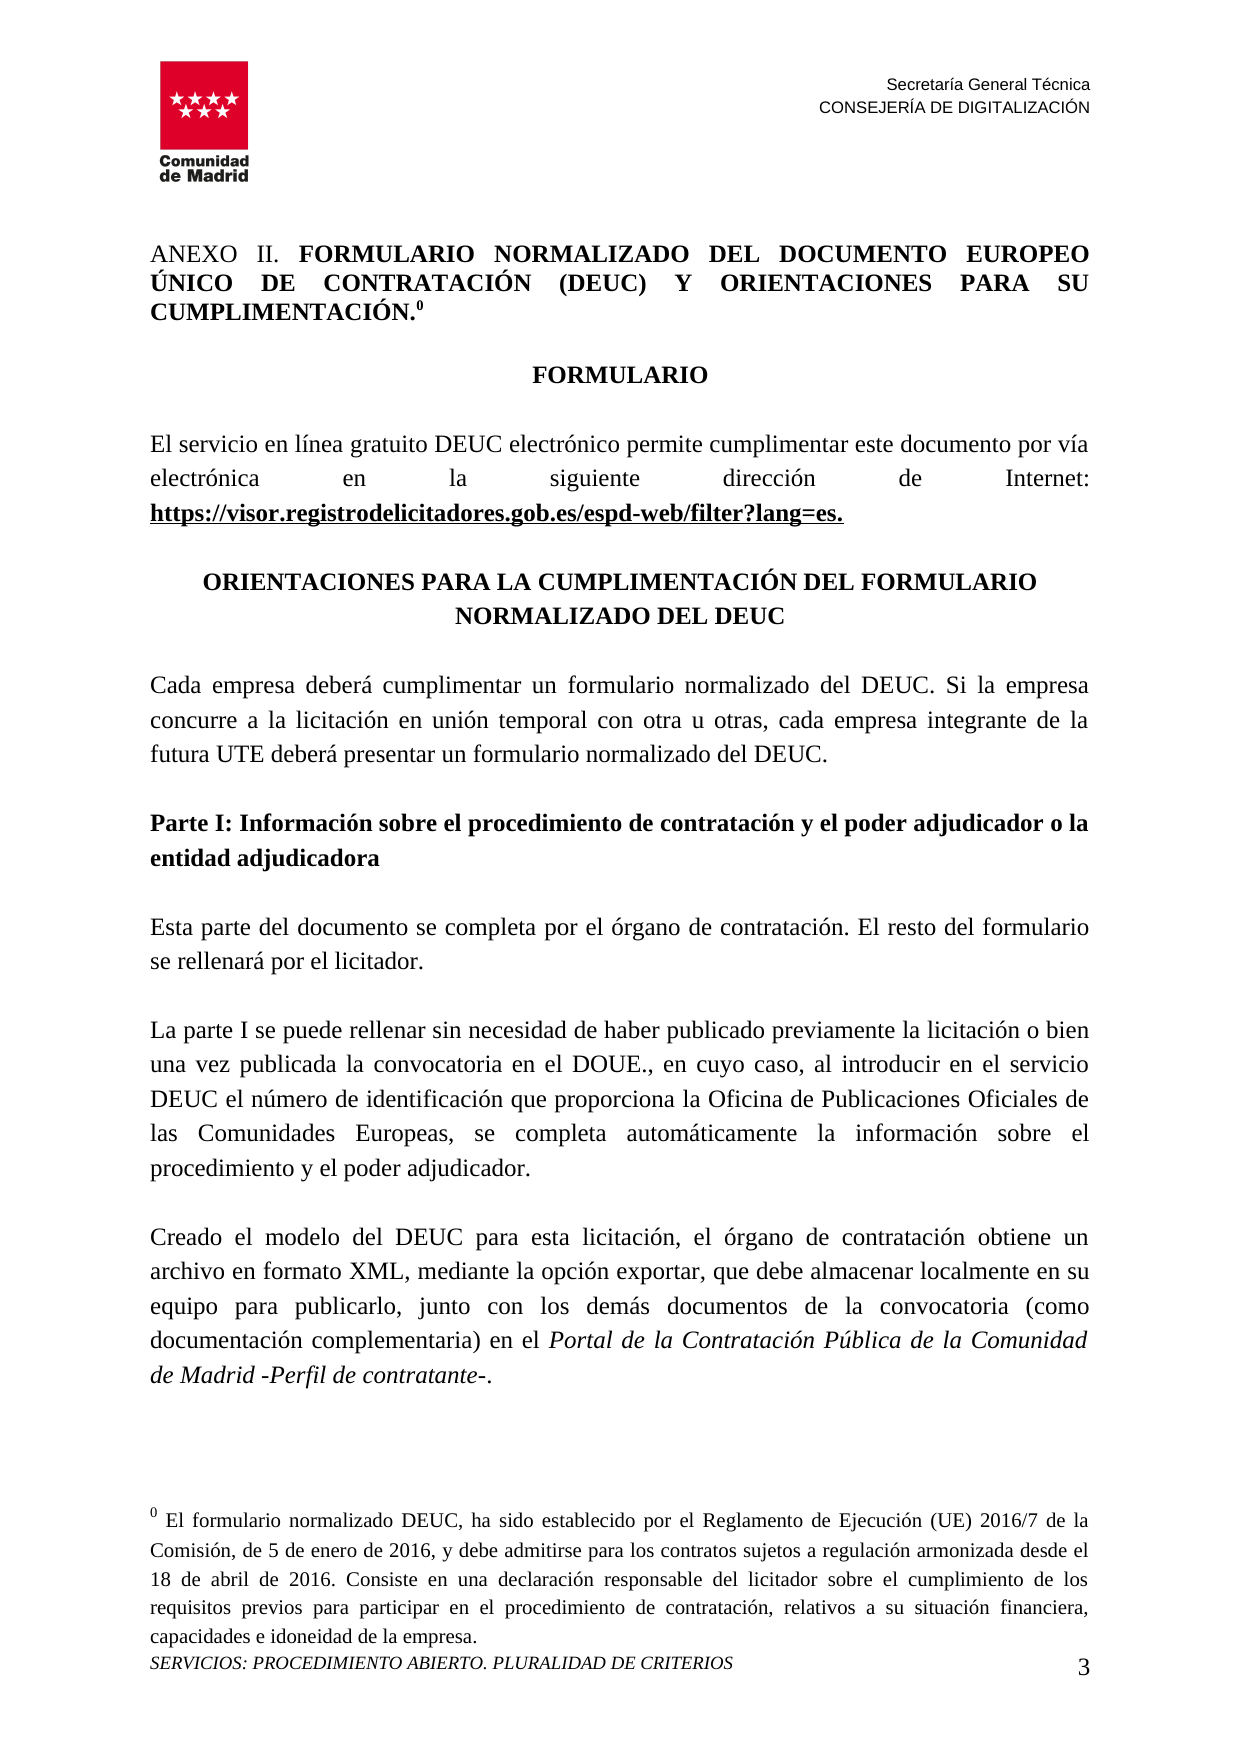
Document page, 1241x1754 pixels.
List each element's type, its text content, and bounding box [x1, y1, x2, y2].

text Cada empresa deberá cumplimentar un formulario normalizado del DEUC. Si la empresa concurre a la licitación en unión temporal con otra u otras, cada empresa integrante de la futura UTE deberá presentar un formulario normalizado del DEUC. [150, 670, 1090, 768]
picture [150, 51, 258, 192]
text ORIENTACIONES PARA LA CUMPLIMENTACIÓN DEL FORMULARIO NORMALIZADO DEL DEUC [150, 567, 1090, 630]
text El servicio en línea gratuito DEUC electrónico permite cumplimentar este documento por vía electrónica en la siguiente dirección de Internet: https://visor.registrodelicitadores.gob.es/espd-web/filter?lang=es. [150, 429, 1090, 527]
text Creado el modelo del DEUC para esta licitación, el órgano de contratación obtiene un archivo en formato XML, mediante la opción exportar, que debe almacenar localmente en su equipo para publicarlo, junto con los demás documentos de la convocatoria (como documentación complementaria) en el Portal de la Contratación Pública de la Comunidad de Madrid -Perfil de contratante-. [150, 1222, 1090, 1388]
text La parte I se puede rellenar sin necesidad de haber publicado previamente la licitación o bien una vez publicada la convocatoria en el DOUE., en cuyo caso, al introducir en el servicio DEUC el número de identificación que proporciona la Oficina de Publicaciones Oficiales de las Comunidades Europeas, se completa automáticamente la información sobre el procedimiento y el poder adjudicador. [150, 1015, 1090, 1182]
text FORMULARIO [150, 360, 1090, 389]
text ANEXO II. FORMULARIO NORMALIZADO DEL DOCUMENTO EUROPEO ÚNICO DE CONTRATACIÓN (DEUC) Y ORIENTACIONES PARA SU CUMPLIMENTACIÓN. [150, 239, 1090, 325]
text Parte I: Información sobre el procedimiento de contratación y el poder adjudicador o la entidad adjudicadora [150, 808, 1090, 871]
text Esta parte del documento se completa por el órgano de contratación. El resto del formulario se rellenará por el licitador. [150, 912, 1090, 975]
